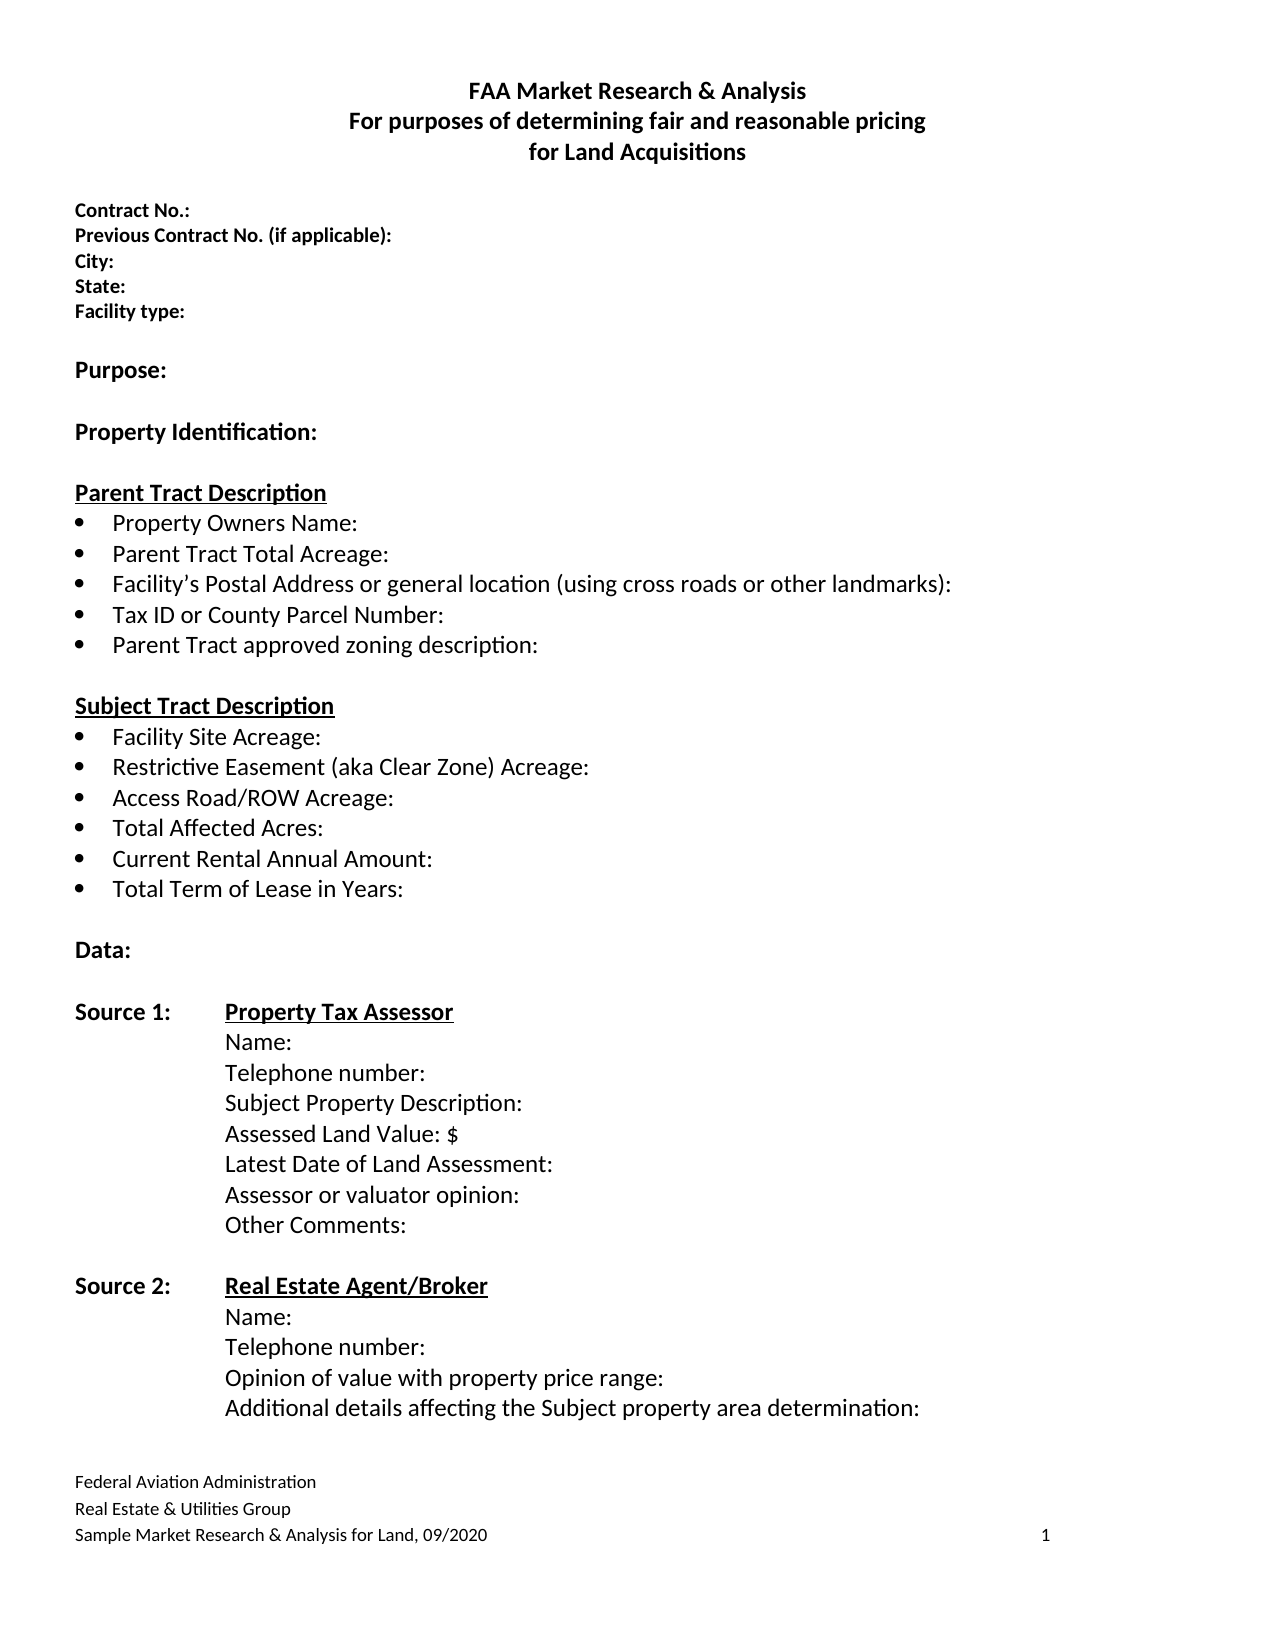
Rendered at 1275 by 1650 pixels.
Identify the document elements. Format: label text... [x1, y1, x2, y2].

text City: [75, 248, 1200, 273]
text Additional details affecting the Subject property area determination: [150, 1392, 1200, 1423]
list Parent Tract Total Acreage: [75, 538, 1200, 568]
text FAA Market Research & Analysis [75, 75, 1200, 106]
list Total Affected Acres: [75, 812, 1200, 843]
text Source 2: Real Estate Agent/Broker [75, 1270, 1200, 1301]
list Access Road/ROW Acreage: [75, 782, 1200, 812]
text Opinion of value with property price range: [75, 1362, 1200, 1392]
text Assessed Land Value: $ [225, 1118, 1200, 1148]
text Latest Date of Land Assessment: [225, 1148, 1200, 1179]
text Other Comments: [225, 1209, 1200, 1240]
list Facility’s Postal Address or general location (using cross roads or other landmarks): [75, 568, 1200, 599]
text Purpose: Describe the purpose of your market research. What are you trying to determine? For example: “The purpose of this market research is to determine fair market value for the purposes of negotiating a succeeding lease.” or “The purpose of this market research is to determine the availability of real property for the purposes of conducting a competitive acquisition.” [75, 355, 1200, 385]
text Subject Tract Description Describe the portions of the parent tract we are acquiring as completely as possible. Delete any sections that are not applicable and add any that are. [75, 690, 1200, 721]
text for Land Acquisitions [75, 136, 1200, 167]
text Source 1: Property Tax Assessor [75, 996, 1200, 1026]
text Property Identification: [75, 416, 1200, 446]
text For purposes of determining fair and reasonable pricing [75, 106, 1200, 136]
list Property Owners Name: [75, 507, 1200, 538]
text State: [75, 273, 1200, 299]
text Previous Contract No. (if applicable): [75, 222, 1200, 248]
text Parent Tract Description Describe the parent tract as completely as possible. Delete any sections that are not applicable and add any that are. [75, 477, 1200, 507]
list Current Rental Annual Amount: [75, 843, 1200, 873]
text Subject Property Description: [187, 1087, 1200, 1118]
list Restrictive Easement (aka Clear Zone) Acreage: [75, 751, 1200, 782]
list Total Term of Lease in Years: [75, 873, 1200, 904]
text Telephone number: [150, 1331, 1200, 1362]
text Telephone number: [150, 1057, 1200, 1087]
text Name: [150, 1026, 1200, 1057]
list Parent Tract approved zoning description: [75, 629, 1200, 660]
text Assessor or valuator opinion: [225, 1179, 1200, 1209]
text Facility type: [75, 299, 1200, 324]
text Data: Collect your data from a variety of sources when possible. Describe each source and how the information can be validated. Reference attached documentation if necessary. Edit/Delete/Add as needed for your scenario. The following are examples but you can add/delete as needed. [75, 934, 1200, 965]
text Contract No.: [75, 197, 1200, 222]
text Name: [150, 1301, 1200, 1331]
list Facility Site Acreage: [75, 721, 1200, 751]
list Tax ID or County Parcel Number: [75, 599, 1200, 629]
